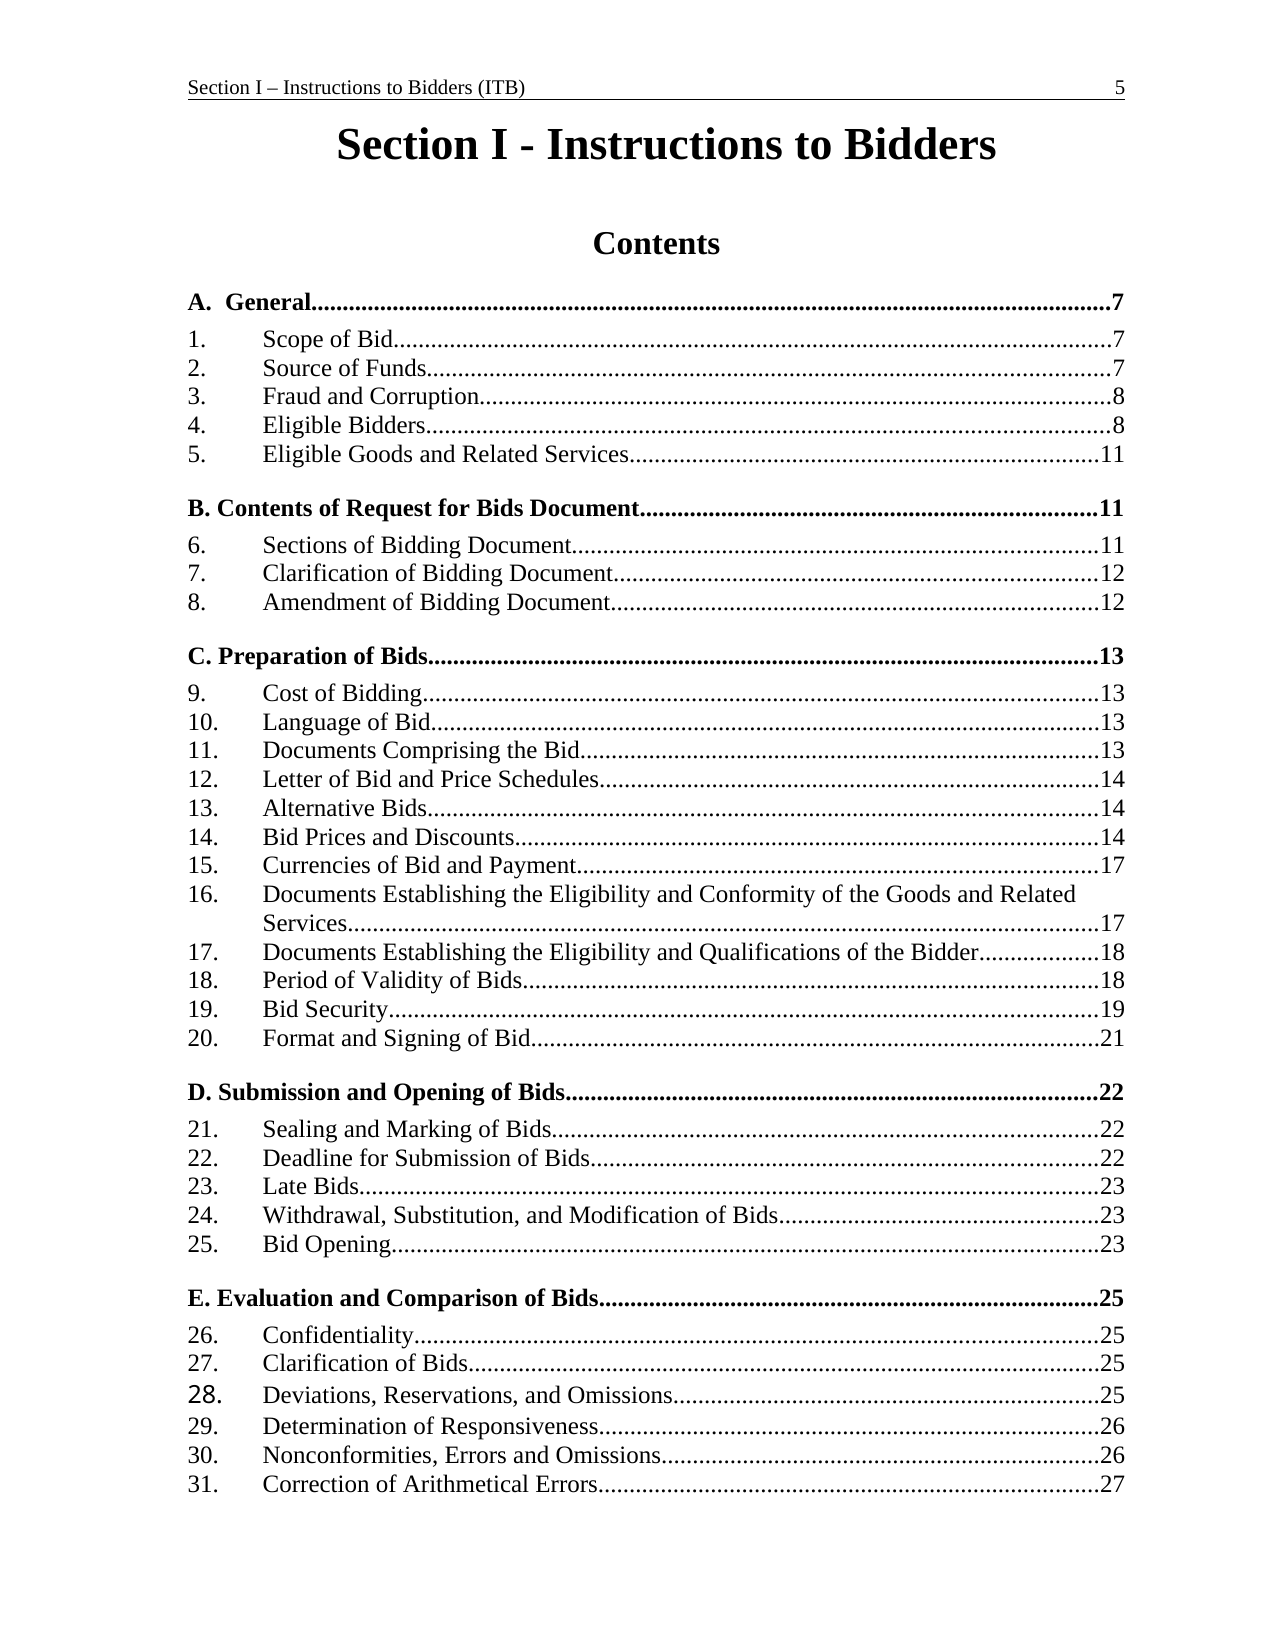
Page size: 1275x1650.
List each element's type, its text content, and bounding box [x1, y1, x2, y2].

text 29. Determination of Responsiveness 26 [187, 1411, 1125, 1440]
text 16. Documents Establishing the Eligibility and Conformity of the Goods and Related Services 17 [187, 879, 1125, 937]
text 15. Currencies of Bid and Payment 17 [187, 851, 1125, 879]
table_header Section I - Instructions to Bidders [188, 105, 1146, 195]
text D. Submission and Opening of Bids 22 [187, 1077, 1125, 1106]
text 27. Clarification of Bids 25 [187, 1348, 1125, 1377]
text 8. Amendment of Bidding Document 12 [187, 587, 1125, 616]
text 6. Sections of Bidding Document 11 [187, 530, 1125, 558]
text 28. Deviations, Reservations, and Omissions 25 [187, 1377, 1125, 1411]
text C. Preparation of Bids 13 [187, 641, 1125, 670]
text 21. Sealing and Marking of Bids 22 [187, 1114, 1125, 1143]
text 12. Letter of Bid and Price Schedules 14 [187, 764, 1125, 793]
text 18. Period of Validity of Bids 18 [187, 966, 1125, 994]
text 3. Fraud and Corruption 8 [187, 381, 1125, 410]
text 14. Bid Prices and Discounts 14 [187, 822, 1125, 851]
text 20. Format and Signing of Bid 21 [187, 1023, 1125, 1052]
text 22. Deadline for Submission of Bids 22 [187, 1143, 1125, 1171]
text 5. Eligible Goods and Related Services 11 [187, 439, 1125, 468]
text Contents [187, 223, 1125, 262]
text 19. Bid Security 19 [187, 994, 1125, 1023]
text A. General 7 [187, 287, 1125, 316]
text 11. Documents Comprising the Bid 13 [187, 736, 1125, 764]
text 1. Scope of Bid 7 [187, 324, 1125, 353]
text 26. Confidentiality 25 [187, 1320, 1125, 1348]
text 4. Eligible Bidders 8 [187, 410, 1125, 439]
text 13. Alternative Bids 14 [187, 793, 1125, 822]
text 2. Source of Funds 7 [187, 353, 1125, 381]
text 31. Correction of Arithmetical Errors 27 [187, 1469, 1125, 1497]
text B. Contents of Request for Bids Document 11 [187, 493, 1125, 521]
text 7. Clarification of Bidding Document 12 [187, 558, 1125, 587]
text 23. Late Bids 23 [187, 1171, 1125, 1200]
text 17. Documents Establishing the Eligibility and Qualifications of the Bidder 18 [187, 937, 1125, 966]
text 24. Withdrawal, Substitution, and Modification of Bids 23 [187, 1200, 1125, 1229]
text 30. Nonconformities, Errors and Omissions 26 [187, 1440, 1125, 1469]
text 10. Language of Bid 13 [187, 707, 1125, 736]
text 25. Bid Opening 23 [187, 1229, 1125, 1258]
text 9. Cost of Bidding 13 [187, 678, 1125, 707]
text E. Evaluation and Comparison of Bids 25 [187, 1283, 1125, 1311]
